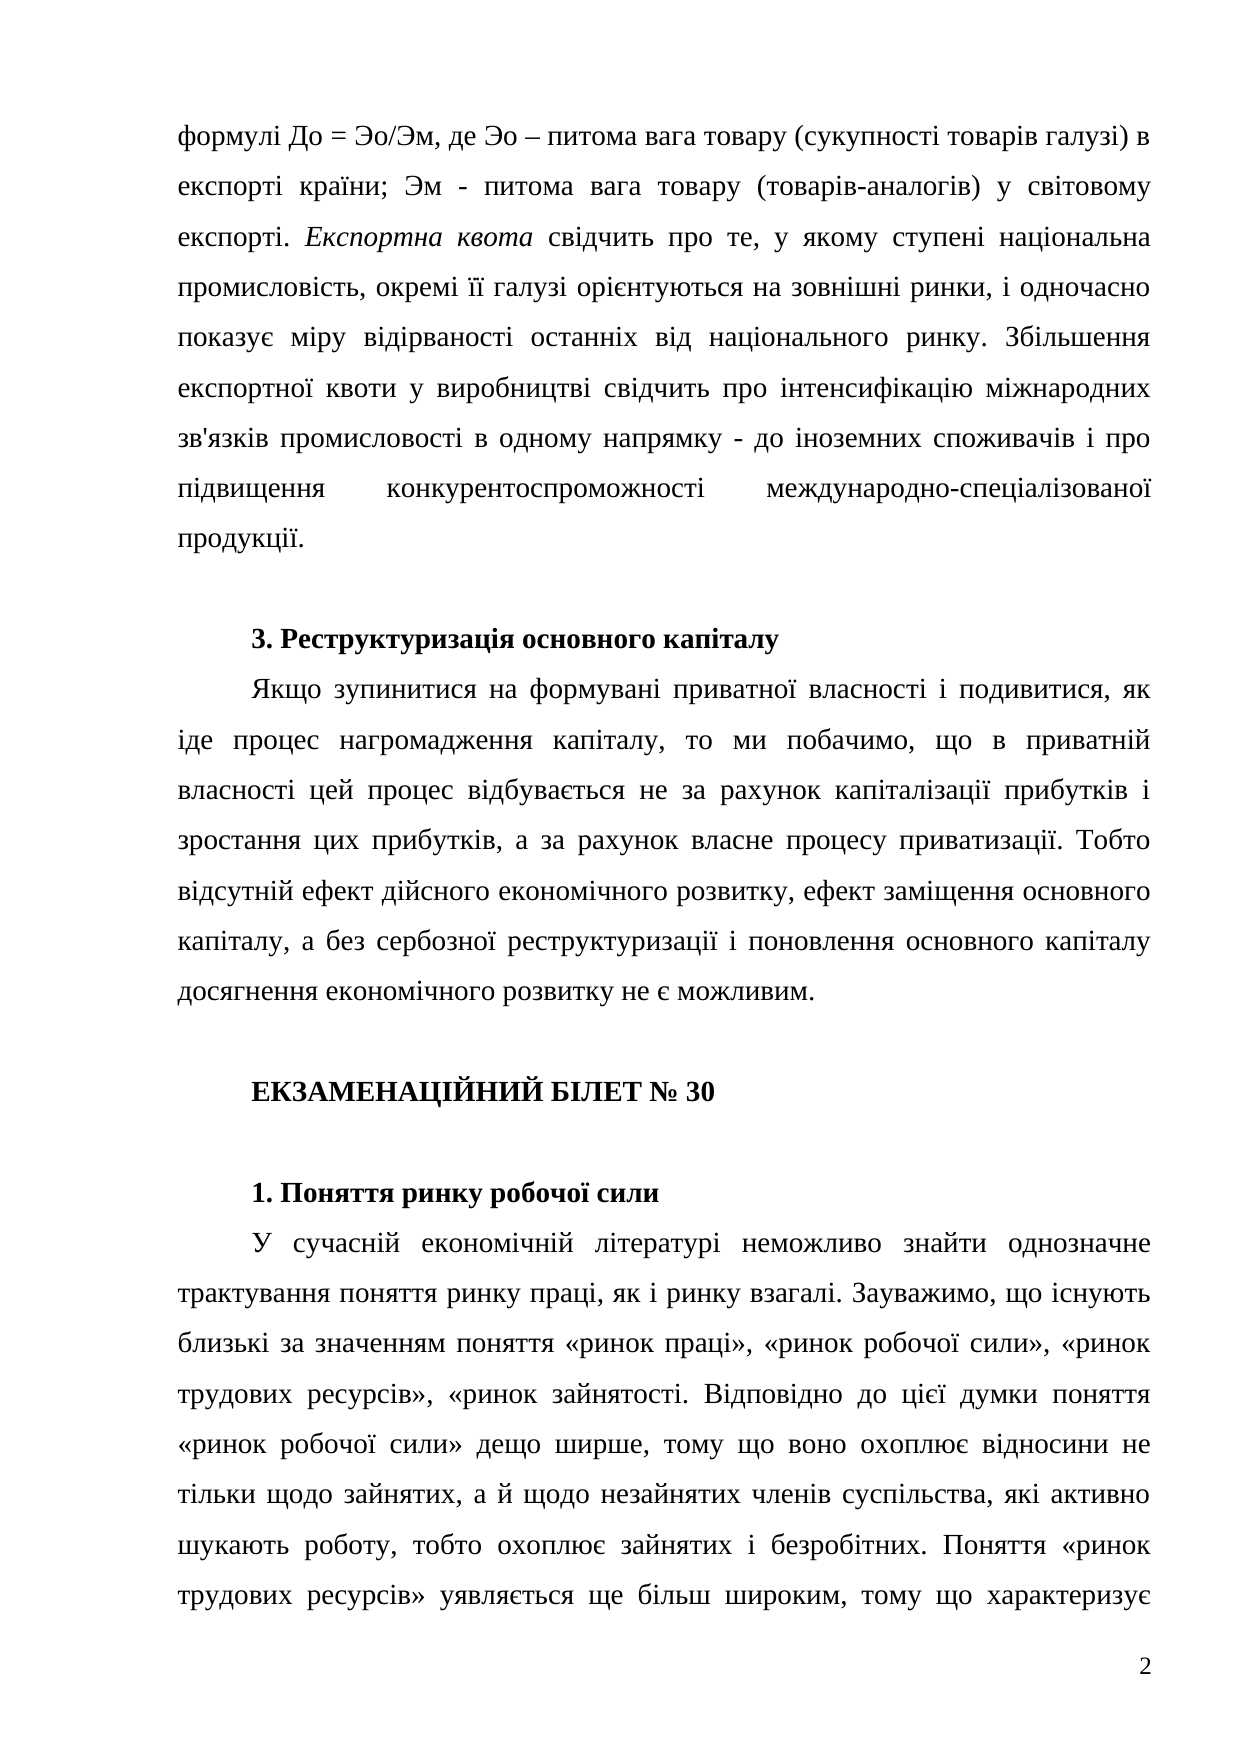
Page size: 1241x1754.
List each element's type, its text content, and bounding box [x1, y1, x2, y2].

title ЕКЗАМЕНАЦІЙНИЙ БІЛЕТ № 30 [177, 1074, 1152, 1108]
text 1. Поняття ринку робочої сили [177, 1175, 1152, 1208]
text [177, 1225, 1152, 1611]
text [177, 118, 1152, 554]
title Якщо зупинитися на формувані приватної власності і подивитися, як іде процес нагромадження капіталу, то ми побачимо, що в приватній власності цей процес відбувається не за рахунок капіталізації прибутків і зростання цих прибутків, а за рахунок власне процесу приватизації. Тобто відсутній ефект дійсного економічного розвитку, ефект заміщення основного капіталу, а без сербозної реструктуризації і поновлення основного капіталу досягнення економічного розвитку не є можливим. [177, 672, 1152, 1007]
text 3. Реструктуризація основного капіталу [177, 621, 1152, 655]
